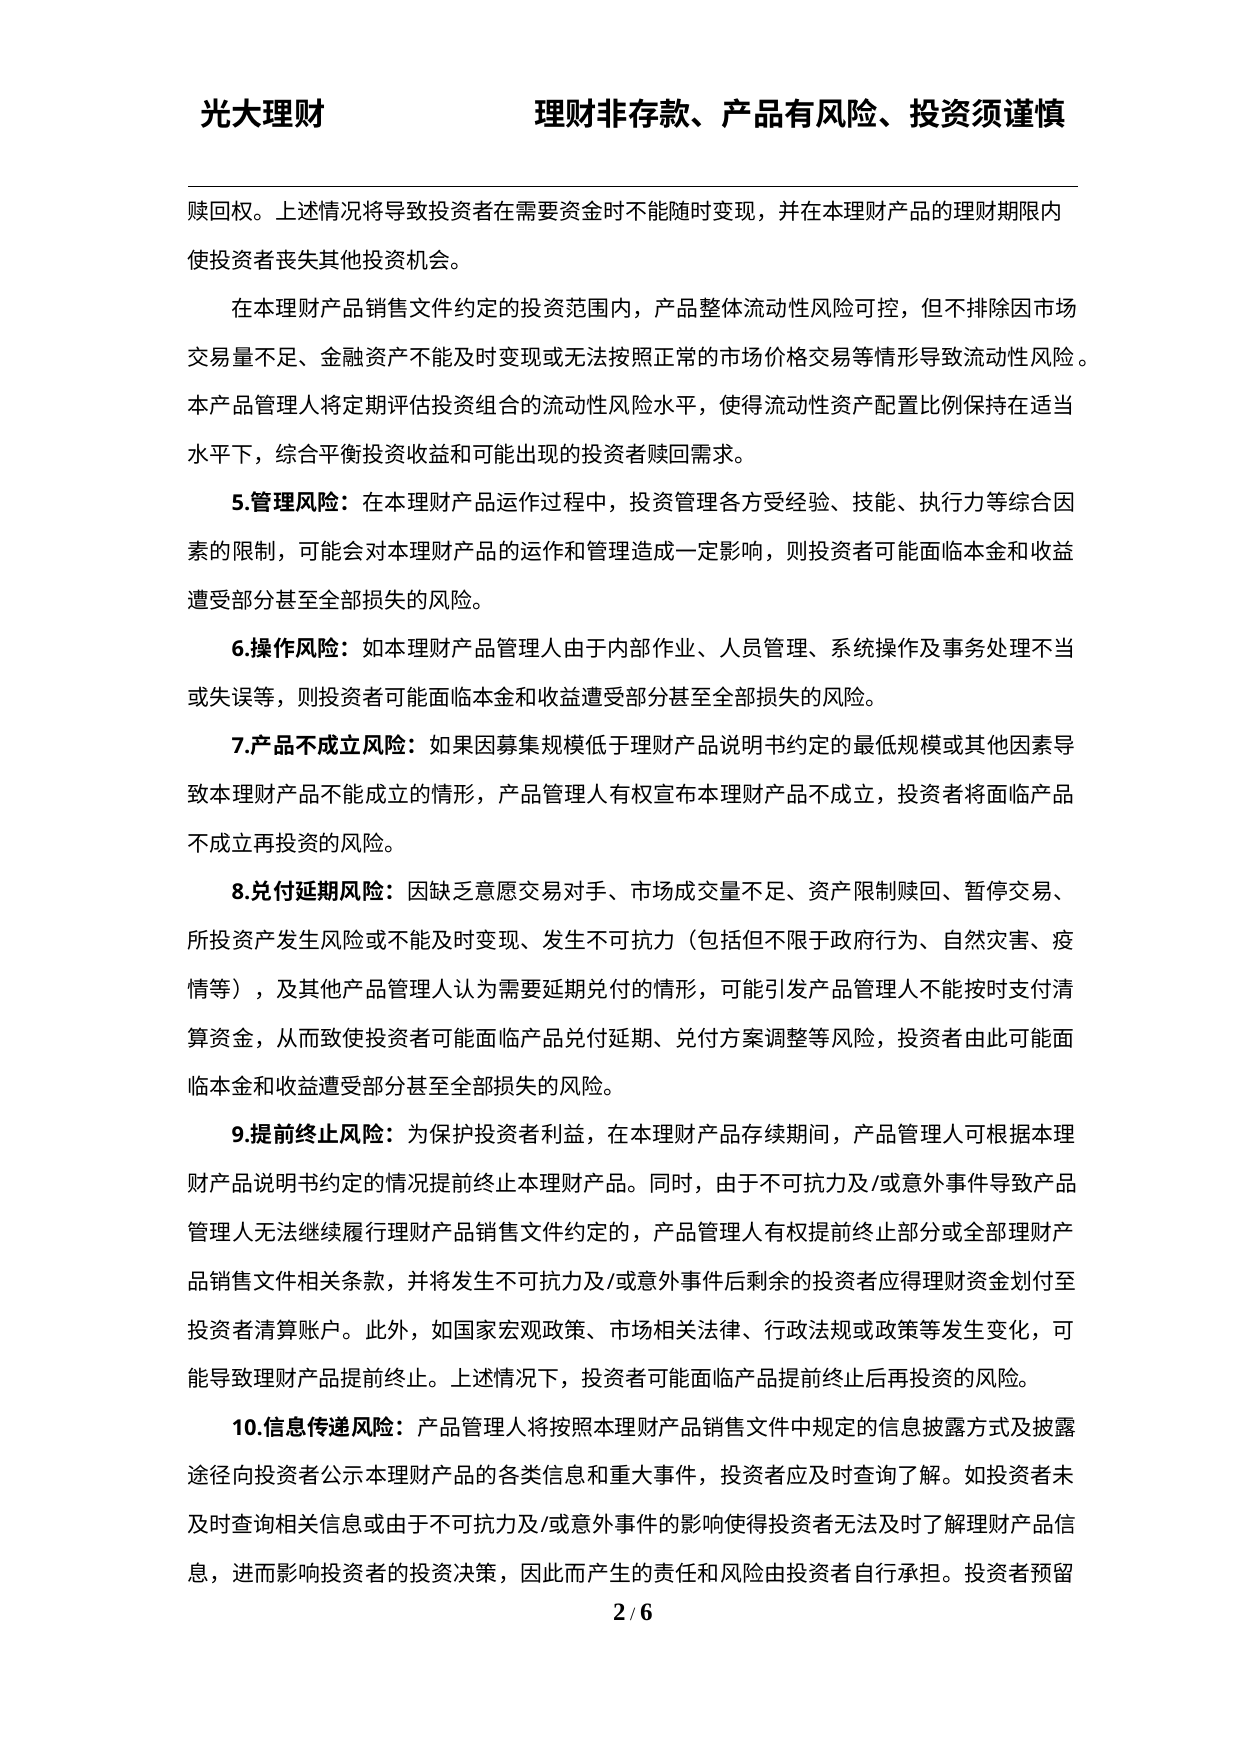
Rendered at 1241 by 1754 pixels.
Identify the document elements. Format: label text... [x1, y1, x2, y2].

text 在本理财产品销售文件约定的投资范围内，产品整体流动性风险可控，但不排除因市场交易量不足、金融资产不能及时变现或无法按照正常的市场价格交易等情形导致流动性风险。本产品管理人将定期评估投资组合的流动性风险水平，使得流动性资产配置比例保持在适当水平下，综合平衡投资收益和可能出现的投资者赎回需求。 [187, 291, 1078, 469]
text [187, 193, 1078, 275]
text 7.产品不成立风险：如果因募集规模低于理财产品说明书约定的最低规模或其他因素导致本理财产品不能成立的情形，产品管理人有权宣布本理财产品不成立，投资者将面临产品不成立再投资的风险。 [187, 728, 1078, 858]
text 6.操作风险：如本理财产品管理人由于内部作业、人员管理、系统操作及事务处理不当或失误等，则投资者可能面临本金和收益遭受部分甚至全部损失的风险。 [187, 631, 1078, 712]
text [187, 1409, 1078, 1588]
text 5.管理风险：在本理财产品运作过程中，投资管理各方受经验、技能、执行力等综合因素的限制，可能会对本理财产品的运作和管理造成一定影响，则投资者可能面临本金和收益遭受部分甚至全部损失的风险。 [187, 485, 1078, 615]
text 9.提前终止风险：为保护投资者利益，在本理财产品存续期间，产品管理人可根据本理财产品说明书约定的情况提前终止本理财产品。同时，由于不可抗力及/或意外事件导致产品管理人无法继续履行理财产品销售文件约定的，产品管理人有权提前终止部分或全部理财产品销售文件相关条款，并将发生不可抗力及/或意外事件后剩余的投资者应得理财资金划付至投资者清算账户。此外，如国家宏观政策、市场相关法律、行政法规或政策等发生变化，可能导致理财产品提前终止。上述情况下，投资者可能面临产品提前终止后再投资的风险。 [187, 1117, 1078, 1393]
text 8.兑付延期风险：因缺乏意愿交易对手、市场成交量不足、资产限制赎回、暂停交易、所投资产发生风险或不能及时变现、发生不可抗力（包括但不限于政府行为、自然灾害、疫情等），及其他产品管理人认为需要延期兑付的情形，可能引发产品管理人不能按时支付清算资金，从而致使投资者可能面临产品兑付延期、兑付方案调整等风险，投资者由此可能面临本金和收益遭受部分甚至全部损失的风险。 [187, 874, 1078, 1101]
